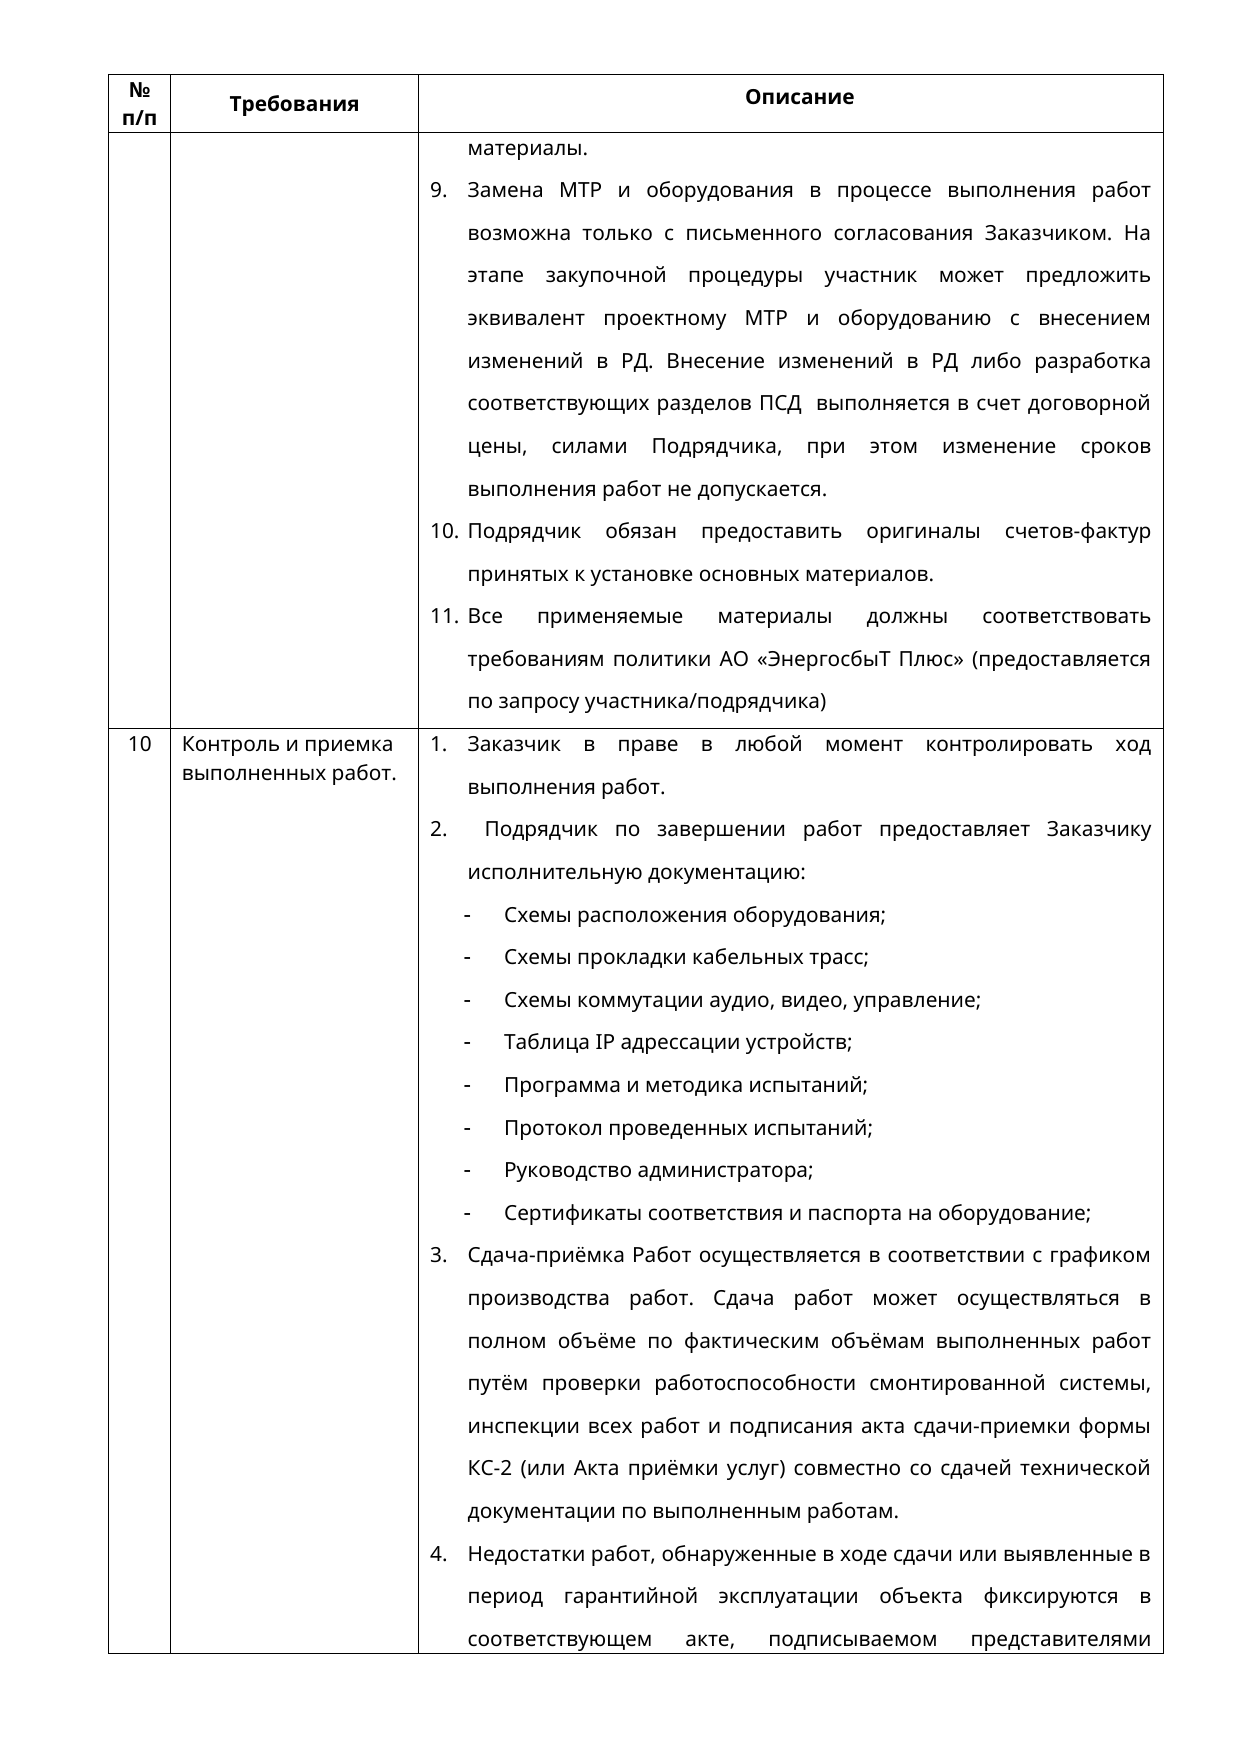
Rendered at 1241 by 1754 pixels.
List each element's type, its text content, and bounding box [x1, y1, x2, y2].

table_header Описание [419, 75, 1163, 132]
table_cell 10 [109, 729, 170, 1652]
table_header № п/п [109, 75, 170, 132]
table_header Требования [171, 75, 418, 132]
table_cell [419, 729, 1163, 1652]
table_cell 9 [109, 133, 170, 728]
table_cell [171, 729, 418, 1652]
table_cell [171, 133, 418, 728]
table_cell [419, 133, 1163, 728]
